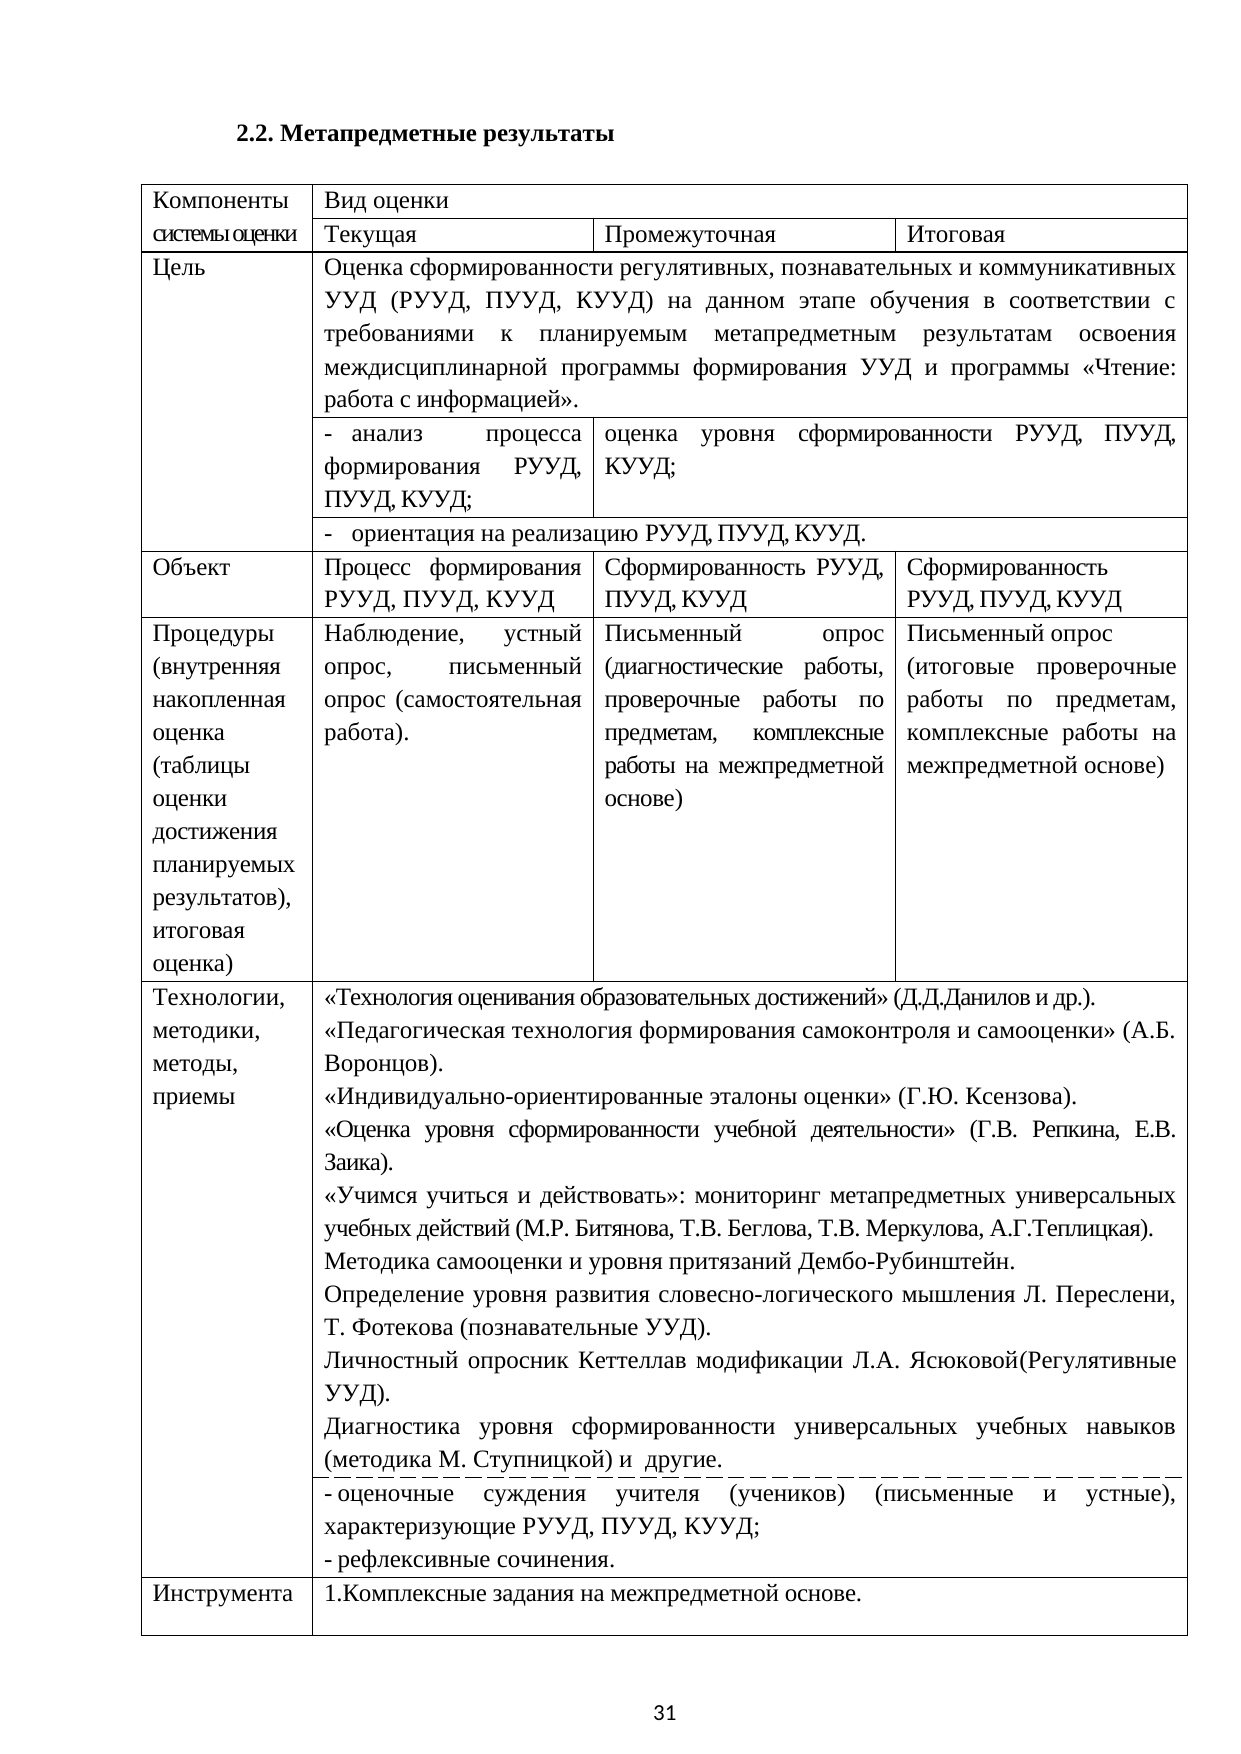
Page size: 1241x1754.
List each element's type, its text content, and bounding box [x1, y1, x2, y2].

table_cell анализ процесса формирования РУУД, ПУУД, КУУД; [313, 418, 593, 517]
table_cell Цель [142, 253, 312, 551]
table_header Компоненты системы оценки [142, 185, 312, 251]
table_cell Письменный опрос (итоговые проверочные работы по предметам, комплексные работы на межпредметной основе) [896, 618, 1187, 981]
table_cell Сформированность РУУД, ПУУД, КУУД [594, 552, 895, 617]
table_cell Текущая [313, 219, 593, 251]
table_cell Сформированность РУУД, ПУУД, КУУД [896, 552, 1187, 617]
table_cell Наблюдение, устный опрос, письменный опрос (самостоятельная работа). [313, 618, 593, 981]
text 2.2. Метапредметные результаты [177, 118, 1152, 147]
table_header Вид оценки [313, 185, 1187, 218]
table_cell Письменный опрос (диагностические работы, проверочные работы по предметам, комплексные работы на межпредметной основе) [594, 618, 895, 981]
table_cell ориентация на реализацию РУУД, ПУУД, КУУД. [313, 518, 1187, 551]
table_cell Процедуры (внутренняя накопленная оценка (таблицы оценки достижения планируемых результатов), итоговая оценка) [142, 618, 312, 981]
table_cell Объект [142, 552, 312, 617]
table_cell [313, 1578, 1187, 1635]
table_cell Технологии, методики, методы, приемы [142, 982, 312, 1577]
table_cell «Технология оценивания образовательных достижений» (Д.Д.Данилов и др.). «Педагогическая технология формирования самоконтроля и самооценки» (А.Б. Воронцов). «Индивидуально-ориентированные эталоны оценки» (Г.Ю. Ксензова). «Оценка уровня сформированности учебной деятельности» (Г.В. Репкина, Е.В. Заика). «Учимся учиться и действовать»: мониторинг метапредметных универсальных учебных действий (М.Р. Битянова, Т.В. Беглова, Т.В. Меркулова, А.Г.Теплицкая). Методика самооценки и уровня притязаний Дембо-Рубинштейн. Определение уровня развития словесно-логического мышления Л. Переслени, Т. Фотекова (познавательные УУД). Личностный опросник Кеттеллав модификации Л.А. Ясюковой(Регулятивные УУД). Диагностика уровня сформированности универсальных учебных навыков (методика М. Ступницкой) и другие. [313, 982, 1187, 1477]
table_cell оценочные суждения учителя (учеников) (письменные и устные), характеризующие РУУД, ПУУД, КУУД; рефлексивные сочинения. [313, 1477, 1187, 1577]
table_cell оценка уровня сформированности РУУД, ПУУД, КУУД; [594, 418, 1187, 517]
table_cell Промежуточная [594, 219, 895, 251]
table_cell Инструментарий [142, 1578, 312, 1635]
table_cell Процесс формирования РУУД, ПУУД, КУУД [313, 552, 593, 617]
table_cell Оценка сформированности регулятивных, познавательных и коммуникативных УУД (РУУД, ПУУД, КУУД) на данном этапе обучения в соответствии с требованиями к планируемым метапредметным результатам освоения междисциплинарной программы формирования УУД и программы «Чтение: работа с информацией». [313, 253, 1187, 417]
table_cell Итоговая [896, 219, 1187, 251]
